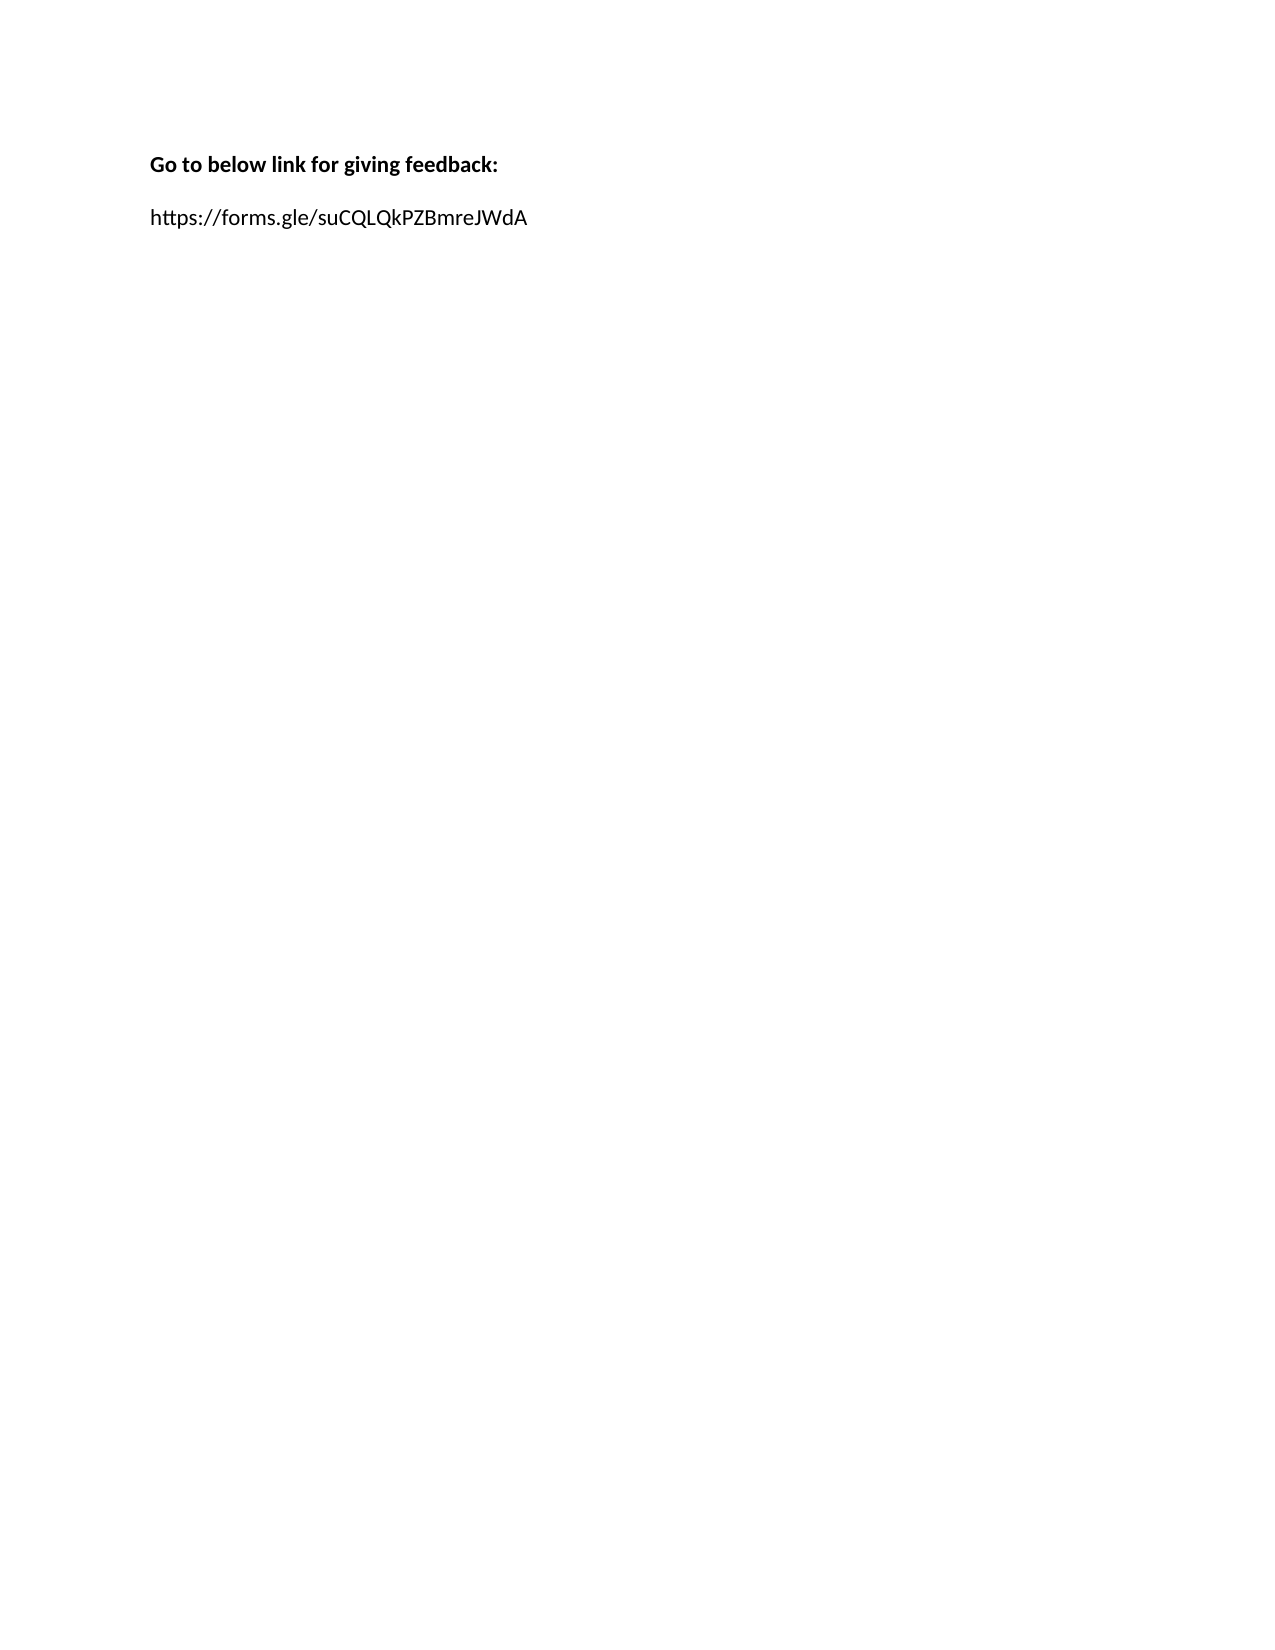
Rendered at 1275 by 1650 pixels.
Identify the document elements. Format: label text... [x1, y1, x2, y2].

text Go to below link for giving feedback: [150, 150, 1125, 178]
text https://forms.gle/suCQLQkPZBmreJWdA [150, 203, 1125, 231]
